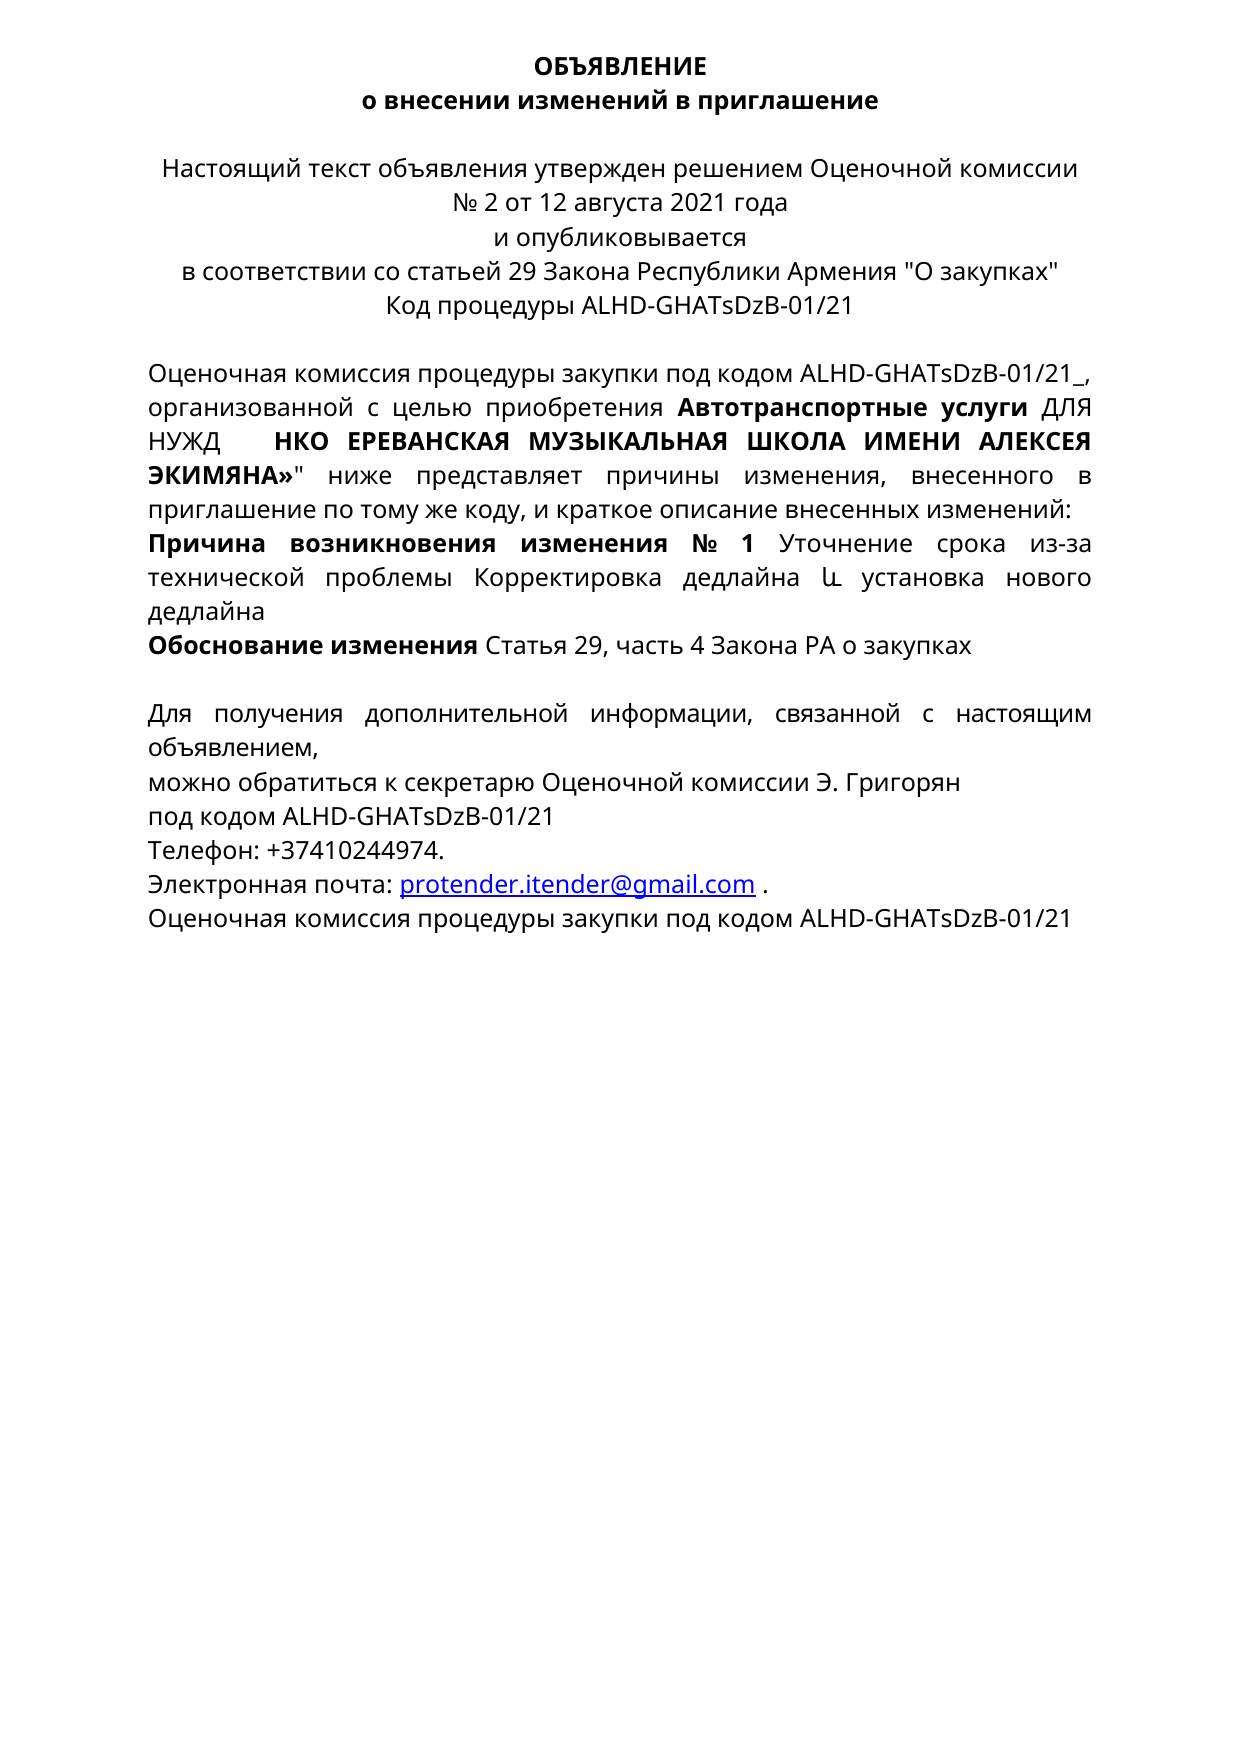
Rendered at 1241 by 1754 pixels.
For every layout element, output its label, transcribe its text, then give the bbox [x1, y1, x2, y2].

text Обоснование изменения Статья 29, часть 4 Закона РА о закупках [148, 628, 1092, 662]
subtitle № 2 от 12 августа 2021 года и опубликовывается [148, 185, 1092, 253]
text Оценочная комиссия процедуры закупки под кодом ALHD-GHATsDzB-01/21_, [148, 355, 1092, 389]
text Причина возникновения изменения № 1 Уточнение срока из-за технической проблемы Корректировка дедлайна և установка нового дедлайна [148, 526, 1092, 628]
text Для получения дополнительной информации, связанной с настоящим объявлением, [148, 696, 1092, 764]
text Телефон: +37410244974. [148, 832, 1092, 866]
subtitle Код процедуры ALHD-GHATsDzB-01/21 [148, 287, 1092, 321]
subtitle в соответствии со статьей 29 Закона Республики Армения "О закупках" [148, 253, 1092, 287]
subtitle Настоящий текст объявления утвержден решением Оценочной комиссии [148, 151, 1092, 185]
text Электронная почта: protender.itender@gmail.com . [148, 866, 1092, 900]
text организованной с целью приобретения Автотранспортные услуги ДЛЯ НУЖД НКО ЕРЕВАНСКАЯ МУЗЫКАЛЬНАЯ ШКОЛА ИМЕНИ АЛЕКСЕЯ ЭКИМЯНА»" ниже представляет причины изменения, внесенного в приглашение по тому же коду, и краткое описание внесенных изменений: [148, 389, 1092, 526]
text ОБЪЯВЛЕНИЕ [148, 49, 1092, 83]
text под кодом ALHD-GHATsDzB-01/21 [148, 798, 1092, 832]
text Оценочная комиссия процедуры закупки под кодом ALHD-GHATsDzB-01/21 [148, 900, 1092, 934]
text о внесении изменений в приглашение [148, 83, 1092, 117]
text можно обратиться к секретарю Оценочной комиссии Э. Григорян [148, 764, 1092, 798]
